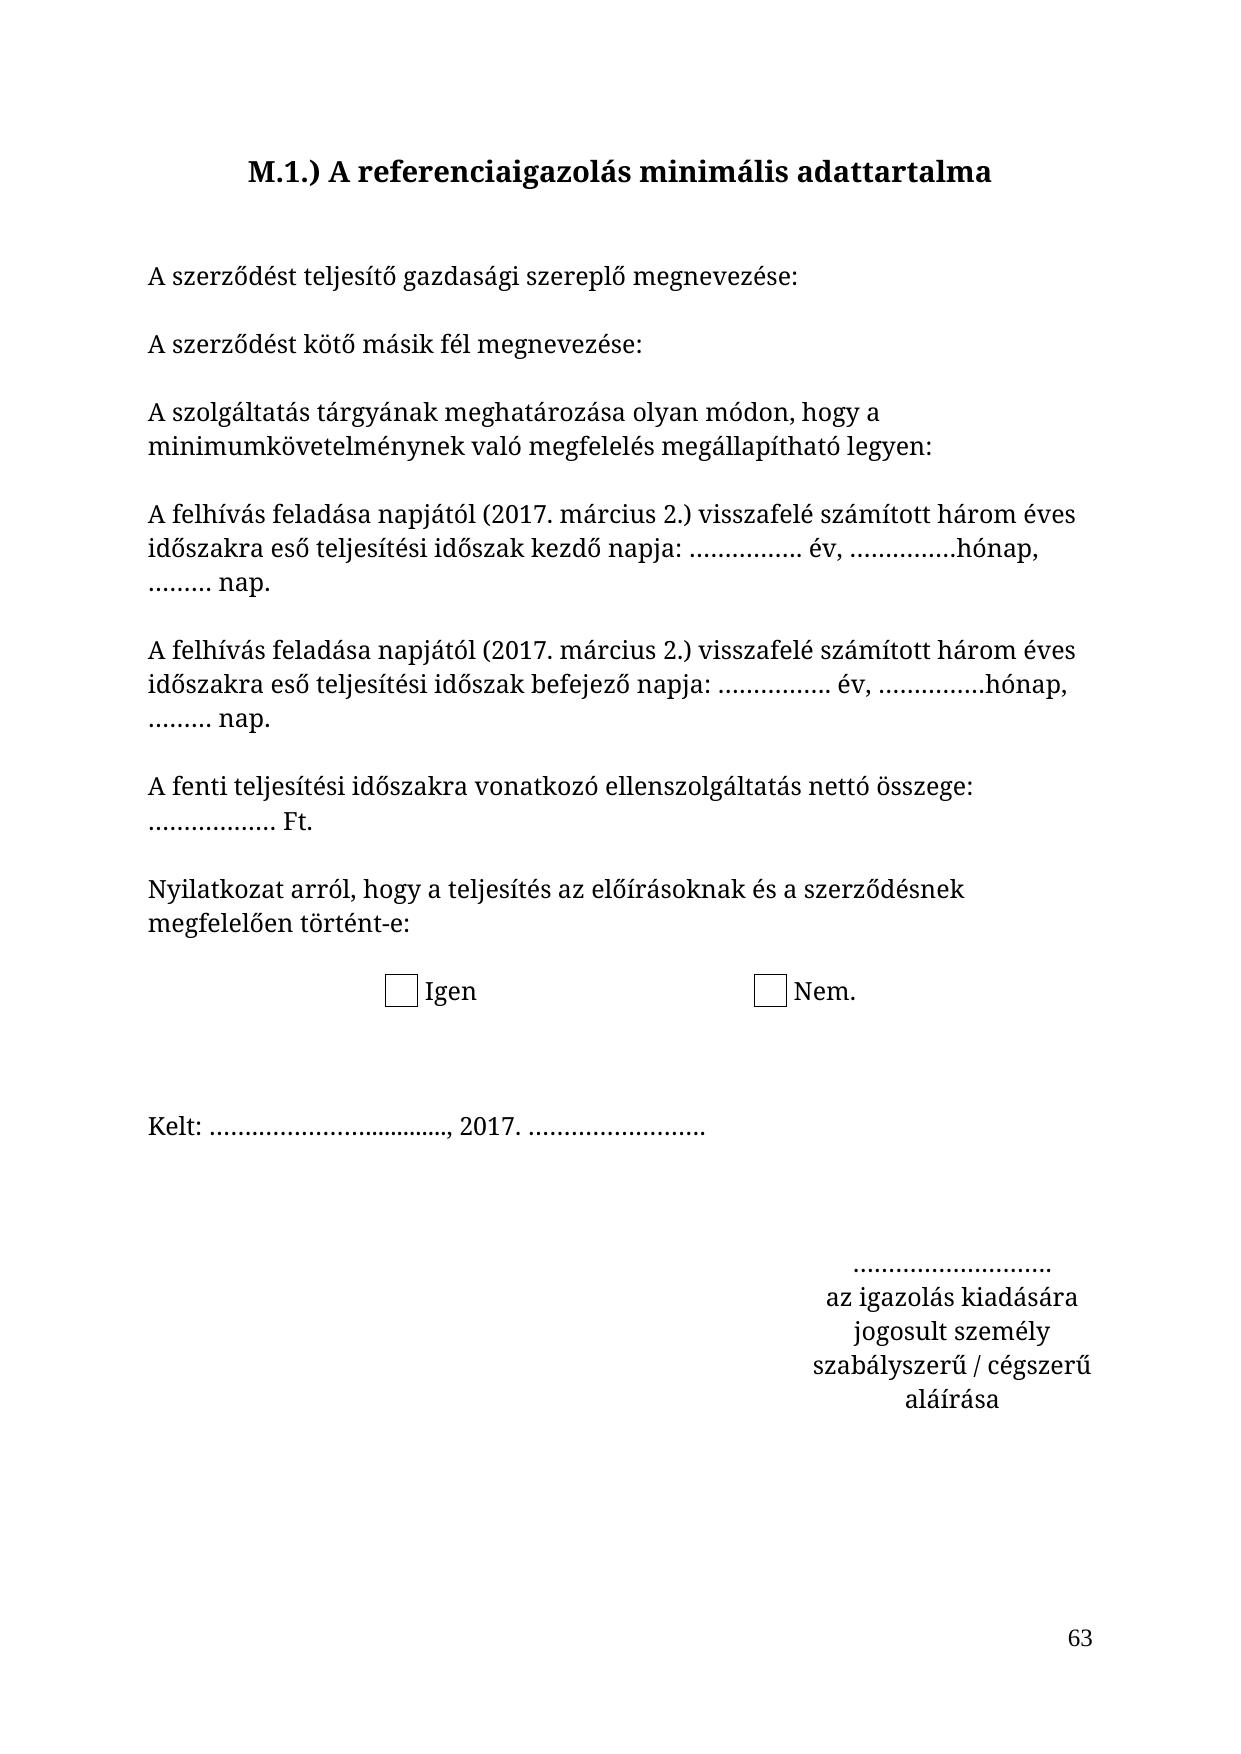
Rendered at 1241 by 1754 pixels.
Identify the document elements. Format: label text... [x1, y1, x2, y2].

text A felhívás feladása napjától (2017. március 2.) visszafelé számított három éves időszakra eső teljesítési időszak kezdő napja: ……………. év, ……………hónap, ……… nap. [148, 497, 1093, 599]
text ………………………. [811, 1245, 1093, 1279]
text A szerződést kötő másik fél megnevezése: [148, 326, 1093, 360]
text Kelt: …….……………............., 2017. ……………………. [148, 1109, 1093, 1143]
text A fenti teljesítési időszakra vonatkozó ellenszolgáltatás nettó összege: ……………… Ft. [148, 769, 1093, 837]
text A felhívás feladása napjától (2017. március 2.) visszafelé számított három éves időszakra eső teljesítési időszak befejező napja: ……………. év, ……………hónap, ……… nap. [148, 633, 1093, 735]
text az igazolás kiadására jogosult személy szabályszerű / cégszerű aláírása [811, 1279, 1093, 1416]
text Nyilatkozat arról, hogy a teljesítés az előírásoknak és a szerződésnek megfelelően történt-e: [148, 871, 1093, 939]
text A szerződést teljesítő gazdasági szereplő megnevezése: [148, 258, 1093, 292]
text Igen Nem. [148, 973, 1093, 1007]
text A szolgáltatás tárgyának meghatározása olyan módon, hogy a minimumkövetelménynek való megfelelés megállapítható legyen: [148, 394, 1093, 462]
subtitle M.1.) A referenciaigazolás minimális adattartalma [148, 152, 1093, 191]
